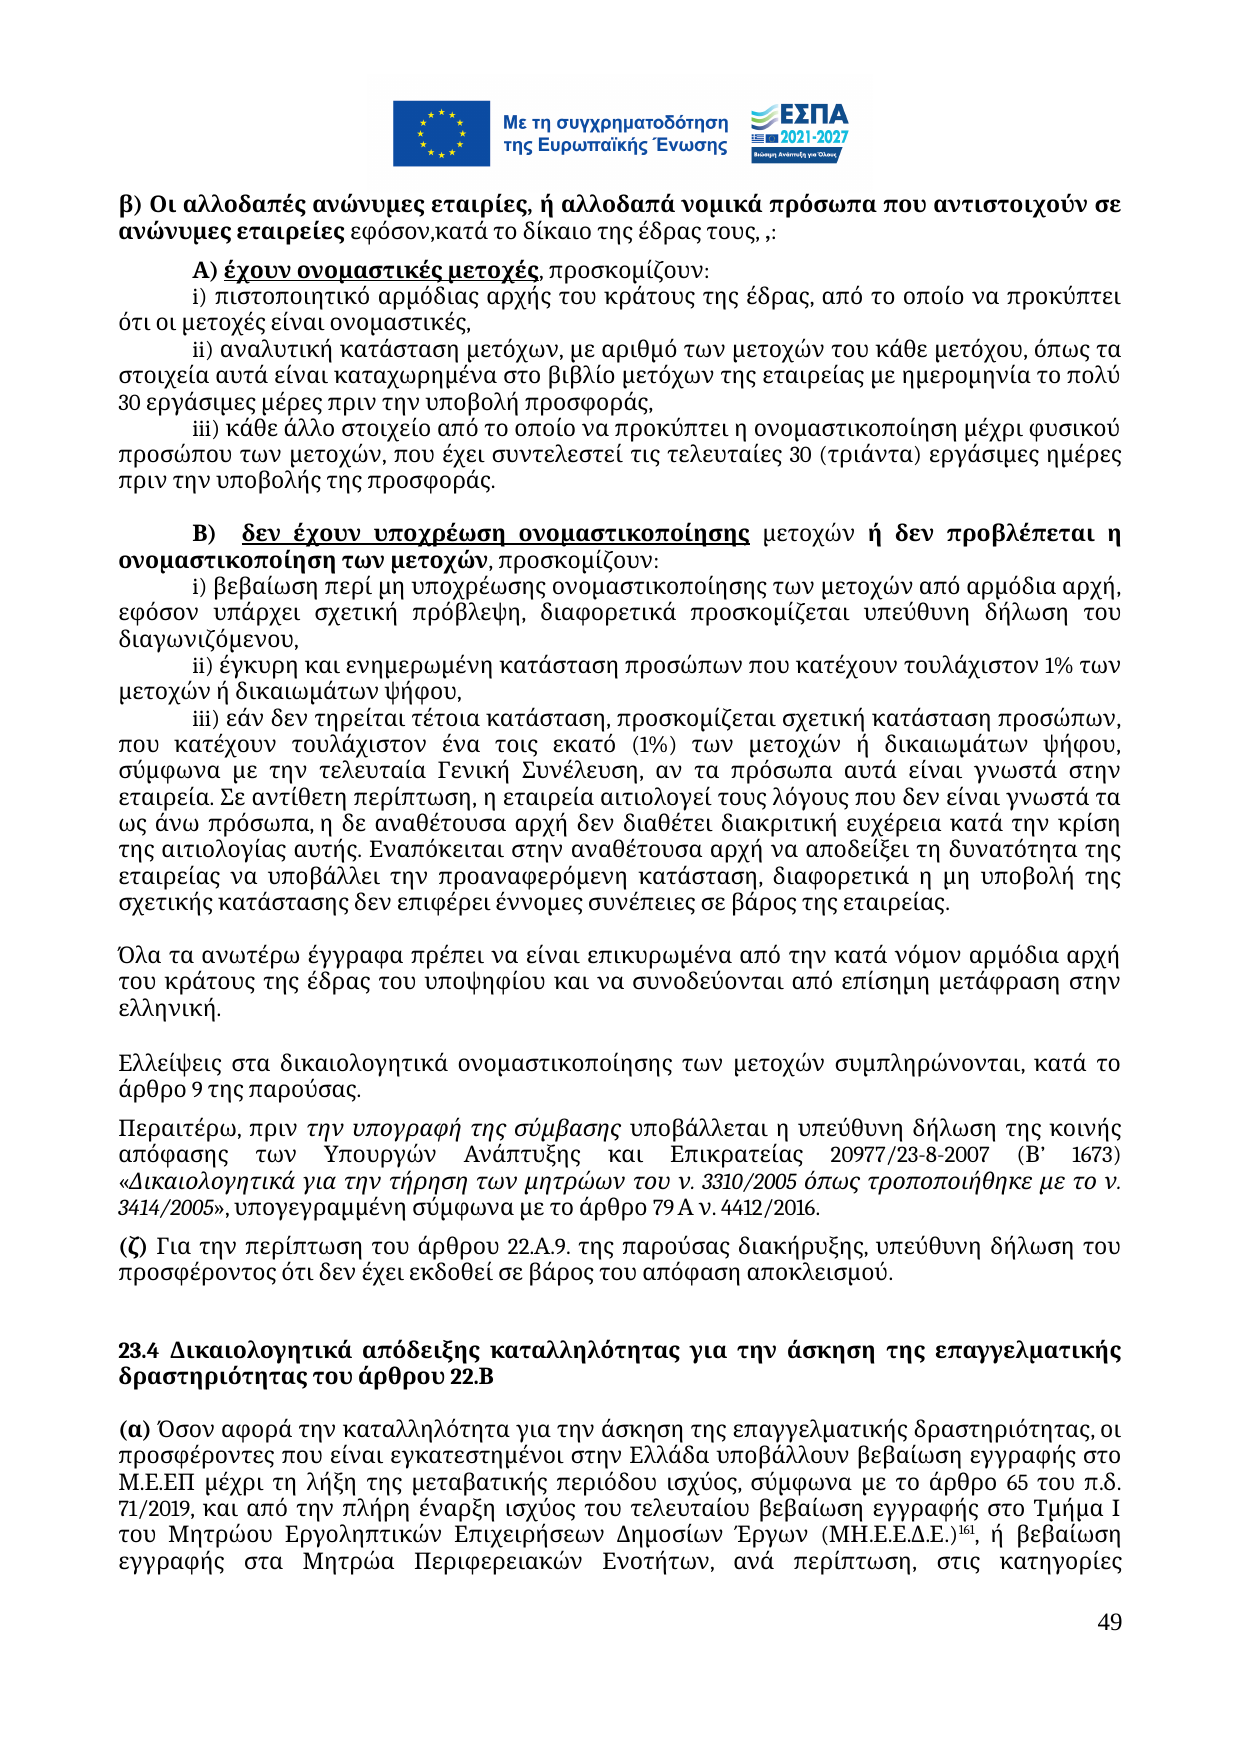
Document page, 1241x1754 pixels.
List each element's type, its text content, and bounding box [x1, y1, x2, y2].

text Ελλείψεις στα δικαιολογητικά ονομαστικοποίησης των μετοχών συμπληρώνονται, κατά το άρθρο 9 της παρούσας. [118, 1051, 1122, 1103]
text Όλα τα ανωτέρω έγγραφα πρέπει να είναι επικυρωμένα από την κατά νόμον αρμόδια αρχή του κράτους της έδρας του υποψηφίου και να συνοδεύονται από επίσημη μετάφραση στην ελληνική. [118, 943, 1122, 1022]
text iii) εάν δεν τηρείται τέτοια κατάσταση, προσκομίζεται σχετική κατάσταση προσώπων, που κατέχουν τουλάχιστον ένα τοις εκατό (1%) των μετοχών ή δικαιωμάτων ψήφου, σύμφωνα με την τελευταία Γενική Συνέλευση, αν τα πρόσωπα αυτά είναι γνωστά στην εταιρεία. Σε αντίθετη περίπτωση, η εταιρεία αιτιολογεί τους λόγους που δεν είναι γνωστά τα ως άνω πρόσωπα, η δε αναθέτουσα αρχή δεν διαθέτει διακριτική ευχέρεια κατά την κρίση της αιτιολογίας αυτής. Εναπόκειται στην αναθέτουσα αρχή να αποδείξει τη δυνατότητα της εταιρείας να υποβάλλει την προαναφερόμενη κατάσταση, διαφορετικά η μη υποβολή της σχετικής κατάστασης δεν επιφέρει έννομες συνέπειες σε βάρος της εταιρείας. [118, 706, 1122, 916]
text i) πιστοποιητικό αρμόδιας αρχής του κράτους της έδρας, από το οποίο να προκύπτει ότι οι μετοχές είναι ονομαστικές, [118, 284, 1122, 337]
text (ζ) Για την περίπτωση του άρθρου 22.Α.9. της παρούσας διακήρυξης, υπεύθυνη δήλωση του προσφέροντος ότι δεν έχει εκδοθεί σε βάρος του απόφαση αποκλεισμού. [118, 1234, 1122, 1286]
text ii) έγκυρη και ενημερωμένη κατάσταση προσώπων που κατέχουν τουλάχιστον 1% των μετοχών ή δικαιωμάτων ψήφου, [118, 653, 1122, 706]
text 23.4 Δικαιολογητικά απόδειξης καταλληλότητας για την άσκηση της επαγγελματικής δραστηριότητας του άρθρου 22.Β [118, 1338, 1122, 1390]
text Περαιτέρω, πριν την υπογραφή της σύμβασης υποβάλλεται η υπεύθυνη δήλωση της κοινής απόφασης των Υπουργών Ανάπτυξης και Επικρατείας 20977/23-8-2007 (Β’ 1673) «Δικαιολογητικά για την τήρηση των μητρώων του ν. 3310/2005 όπως τροποποιήθηκε με το ν. 3414/2005», υπογεγραμμένη σύμφωνα με το άρθρο 79 Α ν. 4412/2016. [118, 1116, 1122, 1221]
text β) Οι αλλοδαπές ανώνυμες εταιρίες, ή αλλοδαπά νομικά πρόσωπα που αντιστοιχούν σε ανώνυμες εταιρείες εφόσον,κατά το δίκαιο της έδρας τους, ,: [118, 192, 1122, 245]
text i) βεβαίωση περί μη υποχρέωσης ονομαστικοποίησης των μετοχών από αρμόδια αρχή, εφόσον υπάρχει σχετική πρόβλεψη, διαφορετικά προσκομίζεται υπεύθυνη δήλωση του διαγωνιζόμενου, [118, 574, 1122, 653]
picture [367, 74, 873, 192]
text Β) δεν έχουν υποχρέωση ονομαστικοποίησης μετοχών ή δεν προβλέπεται η ονομαστικοποίηση των μετοχών, προσκομίζουν: [118, 521, 1122, 574]
text iii) κάθε άλλο στοιχείο από το οποίο να προκύπτει η ονομαστικοποίηση μέχρι φυσικού προσώπου των μετοχών, που έχει συντελεστεί τις τελευταίες 30 (τριάντα) εργάσιμες ημέρες πριν την υποβολής της προσφοράς. [118, 416, 1122, 495]
text Α) έχουν ονομαστικές μετοχές, προσκομίζουν: [118, 257, 1122, 284]
text ii) αναλυτική κατάσταση μετόχων, με αριθμό των μετοχών του κάθε μετόχου, όπως τα στοιχεία αυτά είναι καταχωρημένα στο βιβλίο μετόχων της εταιρείας με ημερομηνία το πολύ 30 εργάσιμες μέρες πριν την υποβολή προσφοράς, [118, 337, 1122, 416]
